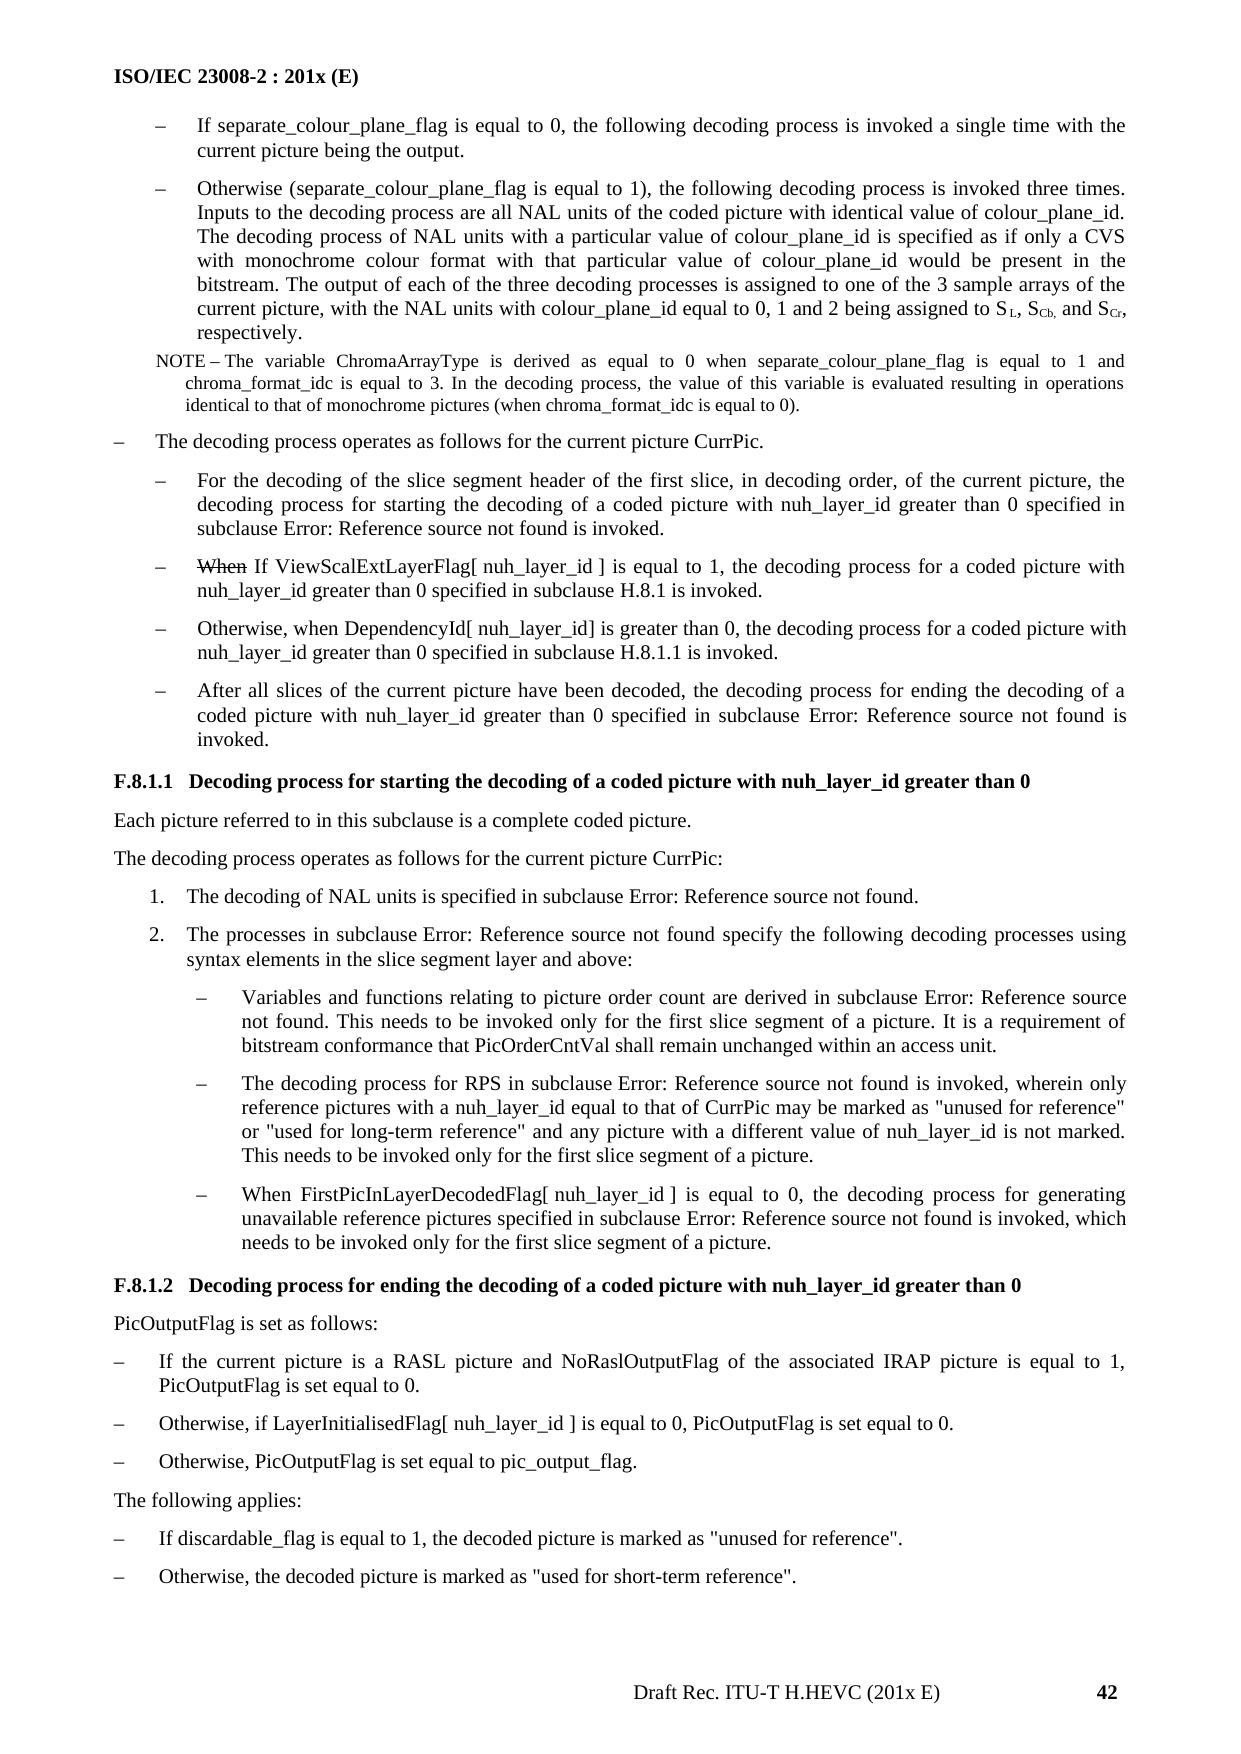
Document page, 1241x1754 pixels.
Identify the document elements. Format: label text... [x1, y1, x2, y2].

list Decoding process for starting the decoding of a coded picture with nuh_layer_id greater than 0 [113, 769, 1127, 793]
text – When If ViewScalExtLayerFlag[ nuh_layer_id ] is equal to 1, the decoding process for a coded picture with nuh_layer_id greater than 0 specified in subclause G.8.1 is invoked. [155, 554, 1127, 602]
text – If the current picture is a RASL picture and NoRaslOutputFlag of the associated IRAP picture is equal to 1, PicOutputFlag is set equal to 0. [113, 1349, 1127, 1397]
text – Otherwise, if LayerInitialisedFlag[ nuh_layer_id ] is equal to 0, PicOutputFlag is set equal to 0. [113, 1411, 1127, 1435]
text NOTE – The variable ChromaArrayType is derived as equal to 0 when separate_colour_plane_flag is equal to 1 and chroma_format_idc is equal to 3. In the decoding process, the value of this variable is evaluated resulting in operations identical to that of monochrome pictures (when chroma_format_idc is equal to 0). [156, 350, 1127, 415]
text – If discardable_flag is equal to 1, the decoded picture is marked as "unused for reference". [113, 1526, 1127, 1550]
text – Otherwise, PicOutputFlag is set equal to pic_output_flag. [113, 1449, 1127, 1473]
text – The decoding process operates as follows for the current picture CurrPic. [113, 429, 1127, 453]
list Decoding process for ending the decoding of a coded picture with nuh_layer_id greater than 0 [113, 1272, 1127, 1297]
text The following applies: [113, 1488, 1127, 1512]
text – Otherwise, the decoded picture is marked as "used for short-term reference". [113, 1564, 1127, 1588]
text – Otherwise, when DependencyId[ nuh_layer_id] is greater than 0, the decoding process for a coded picture with nuh_layer_id greater than 0 specified in subclause H.8.1.1 is invoked. [155, 616, 1127, 664]
text – If separate_colour_plane_flag is equal to 0, the following decoding process is invoked a single time with the current picture being the output. [155, 113, 1127, 162]
text Each picture referred to in this subclause is a complete coded picture. [113, 808, 1127, 832]
text PicOutputFlag is set as follows: [113, 1311, 1127, 1335]
text – Otherwise (separate_colour_plane_flag is equal to 1), the following decoding process is invoked three times. Inputs to the decoding process are all NAL units of the coded picture with identical value of colour_plane_id. The decoding process of NAL units with a particular value of colour_plane_id is specified as if only a CVS with monochrome colour format with that particular value of colour_plane_id would be present in the bitstream. The output of each of the three decoding processes is assigned to one of the 3 sample arrays of the current picture, with the NAL units with colour_plane_id equal to 0, 1 and 2 being assigned to SL, SCb, and SCr, respectively. [155, 176, 1127, 344]
text The decoding process operates as follows for the current picture CurrPic: [113, 846, 1127, 870]
